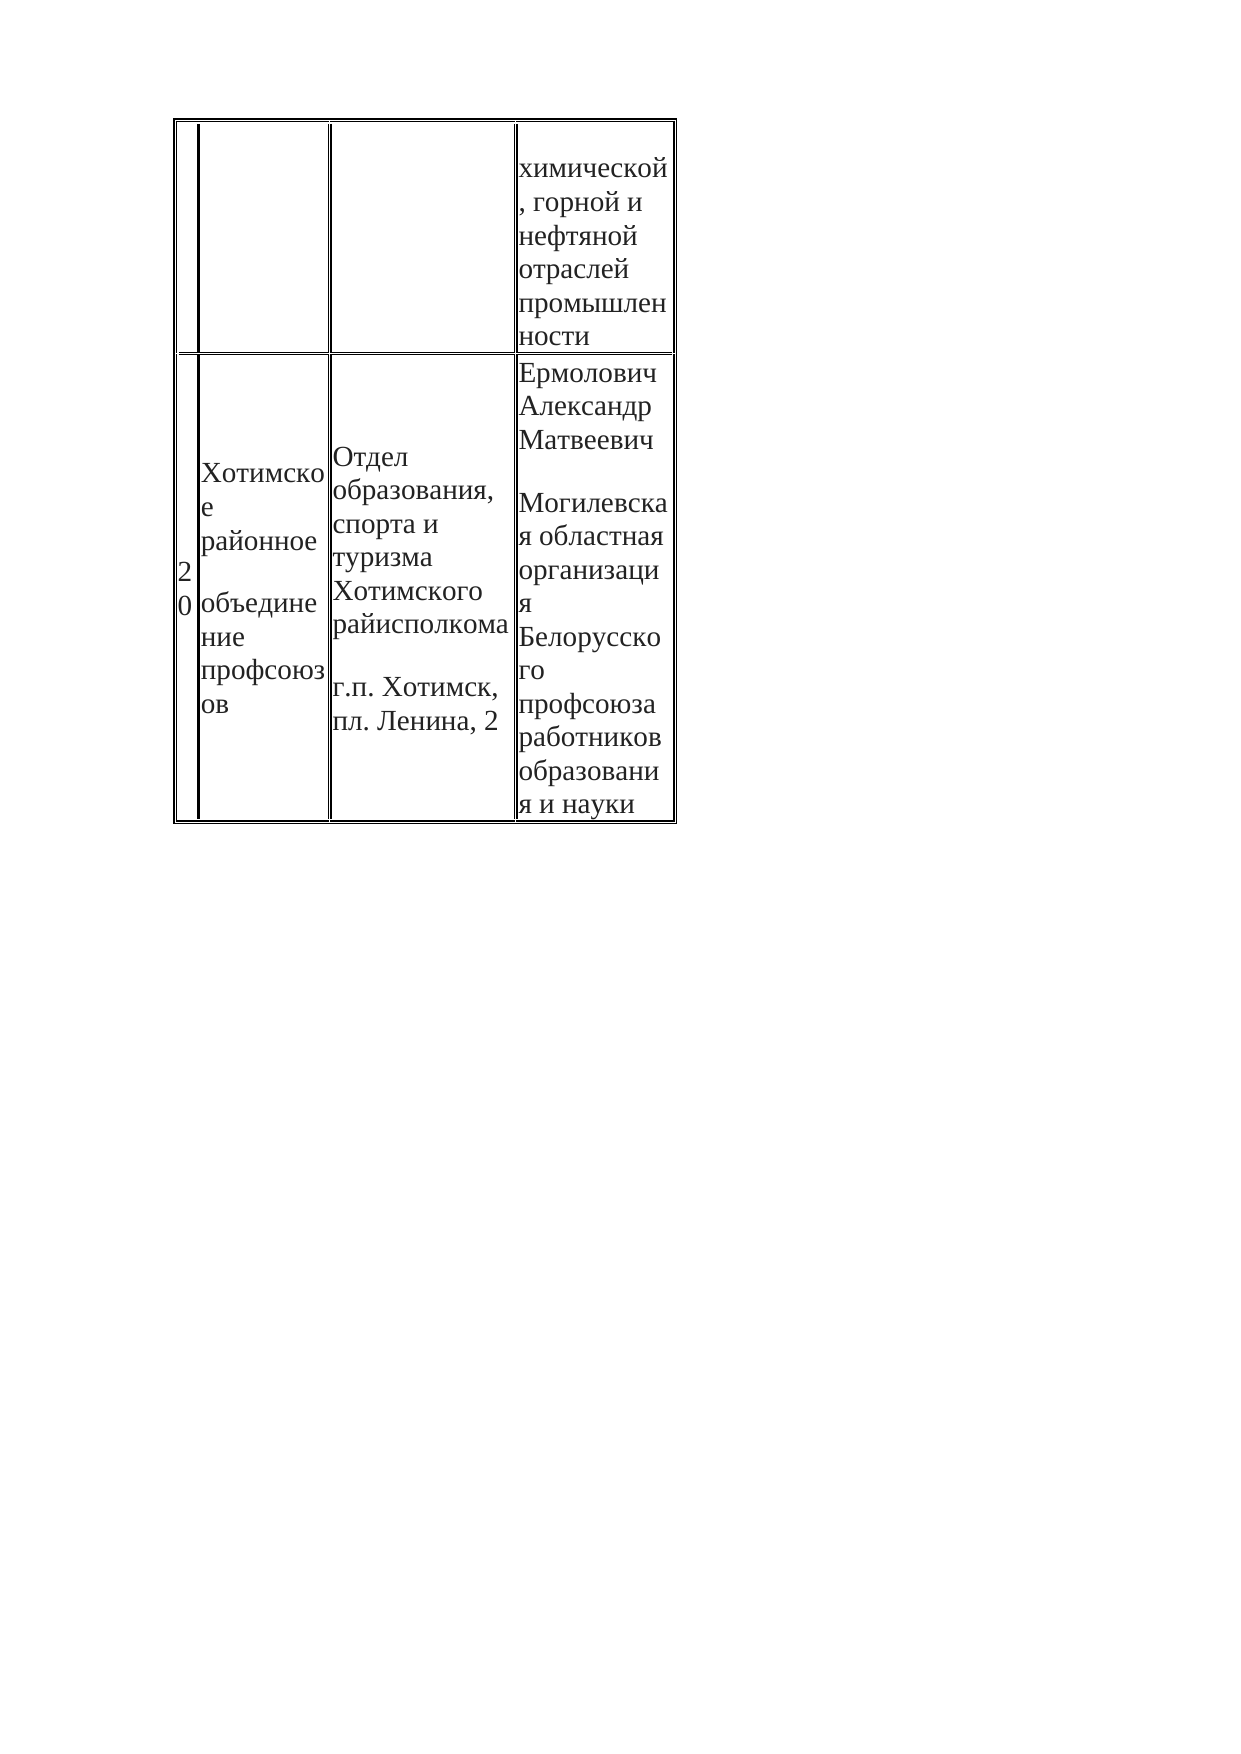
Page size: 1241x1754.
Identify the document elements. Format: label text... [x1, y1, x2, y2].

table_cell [516, 122, 673, 352]
table_cell 19 [177, 122, 198, 352]
table_cell 20 [175, 352, 198, 820]
table_cell Ермолович Александр Матвеевич Могилевская областная организация Белорусского профсоюза работников образования и науки [516, 352, 675, 820]
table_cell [330, 120, 516, 352]
table_cell Хотимское районное объединение профсоюзов [198, 352, 330, 820]
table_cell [198, 120, 330, 352]
table_cell Отдел образования, спорта и туризма Хотимского райисполкома г.п. Хотимск, пл. Ленина, 2 [330, 352, 516, 820]
